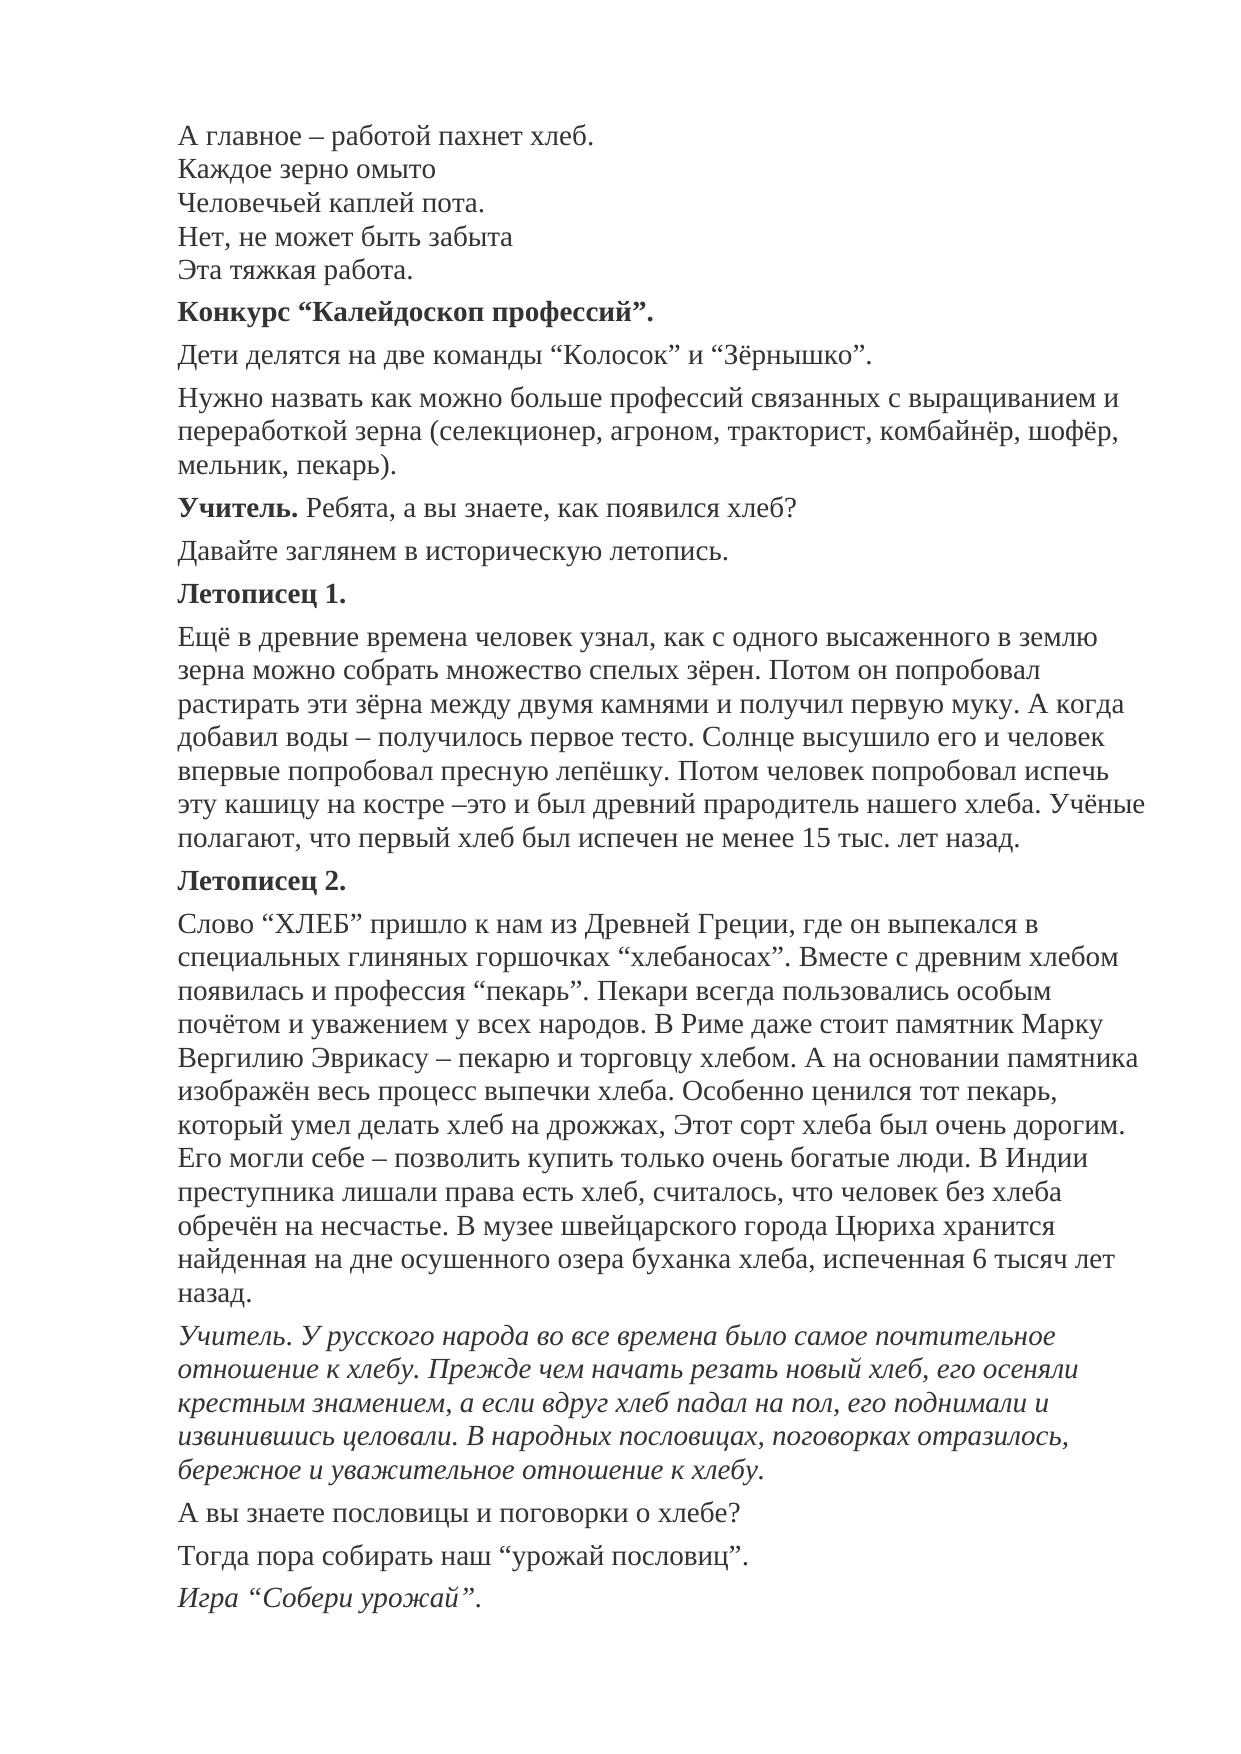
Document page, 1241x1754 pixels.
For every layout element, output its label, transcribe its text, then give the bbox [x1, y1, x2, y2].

text Учитель. У русского народа во все времена было самое почтительное отношение к хлебу. Прежде чем начать резать новый хлеб, его осеняли крестным знамением, а если вдруг хлеб падал на пол, его поднимали и извинившись целовали. В народных пословицах, поговорках отразилось, бережное и уважительное отношение к хлебу. [177, 1318, 1152, 1485]
text Ещё в древние времена человек узнал, как с одного высаженного в землю зерна можно собрать множество спелых зёрен. Потом он попробовал растирать эти зёрна между двумя камнями и получил первую муку. А когда добавил воды – получилось первое тесто. Солнце высушило его и человек впервые попробовал пресную лепёшку. Потом человек попробовал испечь эту кашицу на костре –это и был древний прародитель нашего хлеба. Учёные полагают, что первый хлеб был испечен не менее 15 тыс. лет назад. [177, 619, 1152, 853]
text Давайте заглянем в историческую летопись. [177, 533, 1152, 566]
text Тогда пора собирать наш “урожай пословиц”. [177, 1538, 1152, 1571]
text Нужно назвать как можно больше профессий связанных с выращиванием и переработкой зерна (селекционер, агроном, тракторист, комбайнёр, шофёр, мельник, пекарь). [177, 380, 1152, 481]
text Дети делятся на две команды “Колосок” и “Зёрнышко”. [177, 337, 1152, 371]
text Слово “ХЛЕБ” пришло к нам из Древней Греции, где он выпекался в специальных глиняных горшочках “хлебаносах”. Вместе с древним хлебом появилась и профессия “пекарь”. Пекари всегда пользовались особым почётом и уважением у всех народов. В Риме даже стоит памятник Марку Вергилию Эврикасу – пекарю и торговцу хлебом. А на основании памятника изображён весь процесс выпечки хлеба. Особенно ценился тот пекарь, который умел делать хлеб на дрожжах, Этот сорт хлеба был очень дорогим. Его могли себе – позволить купить только очень богатые люди. В Индии преступника лишали права есть хлеб, считалось, что человек без хлеба обречён на несчастье. В музее швейцарского города Цюриха хранится найденная на дне осушенного озера буханка хлеба, испеченная 6 тысяч лет назад. [177, 906, 1152, 1308]
text Учитель. Ребята, а вы знаете, как появился хлеб? [177, 490, 1152, 523]
text А вы знаете пословицы и поговорки о хлебе? [177, 1495, 1152, 1528]
text Конкурс “Калейдоскоп профессий”. [177, 294, 1152, 328]
text Игра “Собери урожай”. [177, 1581, 1152, 1614]
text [177, 118, 1152, 286]
text Летописец 2. [177, 863, 1152, 896]
text Летописец 1. [177, 576, 1152, 609]
